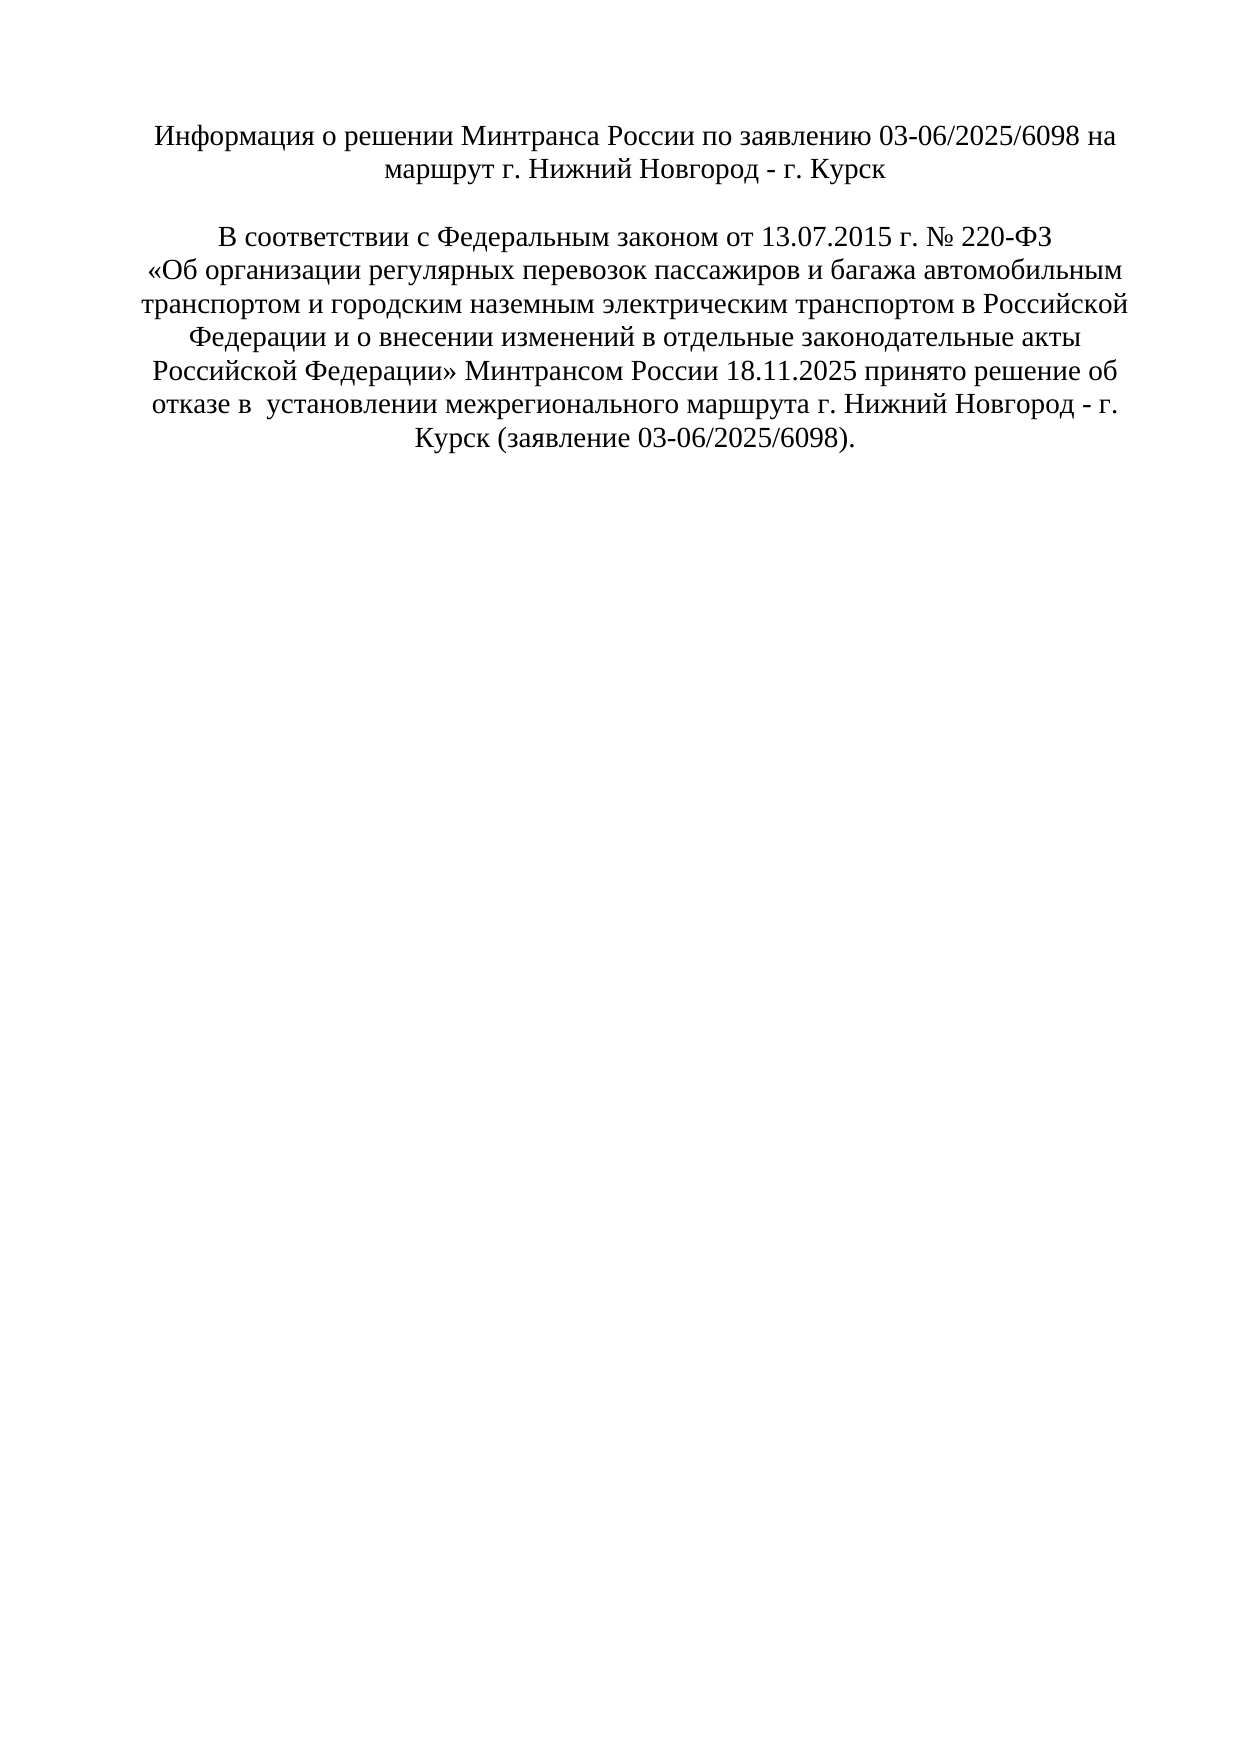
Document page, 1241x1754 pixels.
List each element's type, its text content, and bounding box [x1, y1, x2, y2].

text В соответствии с Федеральным законом от 13.07.2015 г. № 220-ФЗ «Об организации регулярных перевозок пассажиров и багажа автомобильным транспортом и городским наземным электрическим транспортом в Российской Федерации и о внесении изменений в отдельные законодательные акты Российской Федерации» Минтрансом России 18.11.2025 принято решение об отказе в установлении межрегионального маршрута г. Нижний Новгород - г. Курск (заявление 03-06/2025/6098). [118, 219, 1152, 453]
text Информация о решении Минтранса России по заявлению 03-06/2025/6098 на маршрут г. Нижний Новгород - г. Курск [118, 118, 1152, 185]
